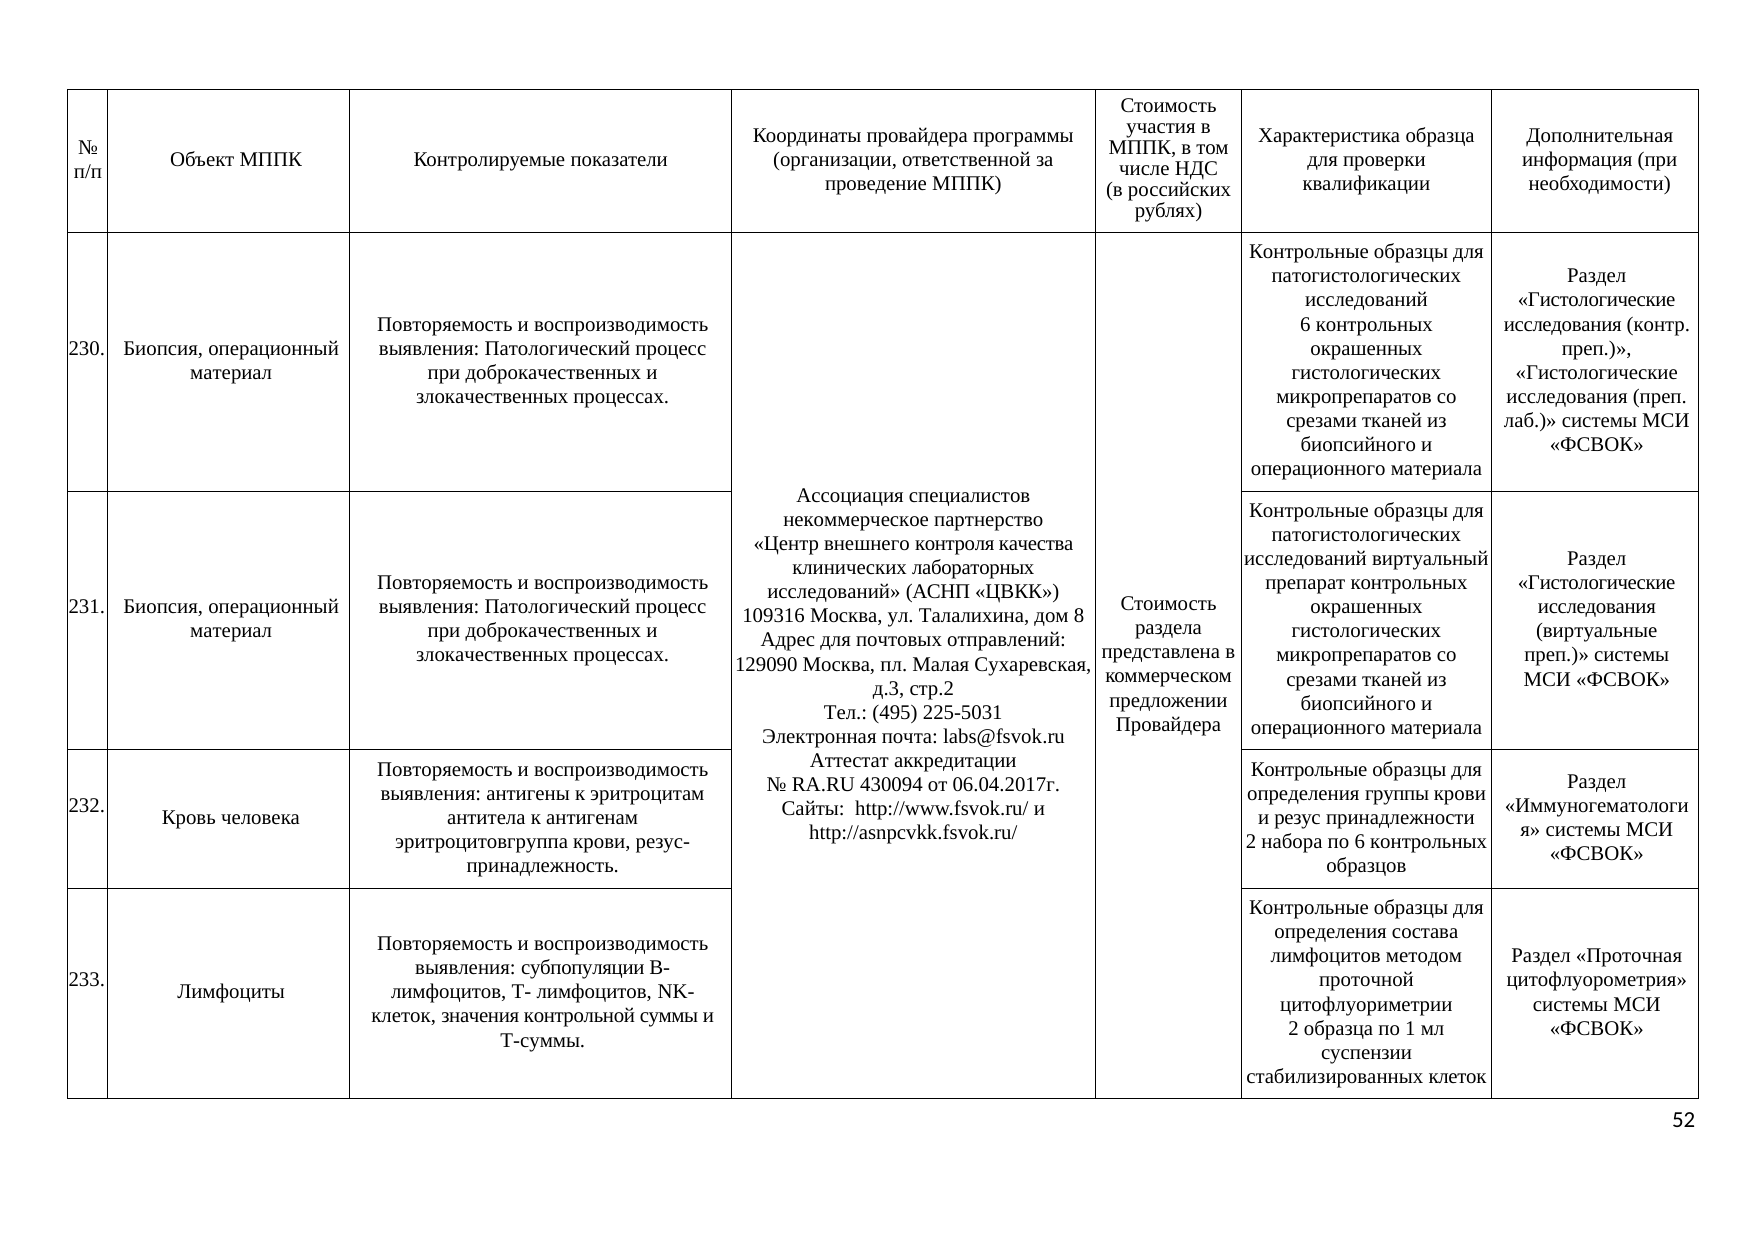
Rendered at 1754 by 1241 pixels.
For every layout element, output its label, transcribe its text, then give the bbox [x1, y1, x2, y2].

table_cell Повторяемость и воспроизводимость выявления: Патологический процесс при доброкачественных и злокачественных процессах. [350, 233, 731, 491]
table_cell [68, 492, 107, 749]
table_header Объект МППК [108, 90, 349, 232]
table_header Координаты провайдера программы (организации, ответственной за проведение МППК) [732, 90, 1095, 232]
table_header Дополнительная информация (при необходимости) [1492, 90, 1698, 232]
table_cell Контрольные образцы для определения группы крови и резус принадлежности 2 набора по 6 контрольных образцов [1242, 750, 1491, 888]
table_header Контролируемые показатели [350, 90, 731, 232]
table_cell Раздел «Иммуногематология» системы МСИ «ФСВОК» [1492, 750, 1698, 888]
table_cell [68, 750, 107, 888]
table_cell Биопсия, операционный материал [108, 492, 349, 749]
table_cell Кровь человека [108, 750, 349, 888]
table_cell Лимфоциты [108, 889, 349, 1098]
table_cell Повторяемость и воспроизводимость выявления: субпопуляции В-лимфоцитов, Т- лимфоцитов, NK-клеток, значения контрольной суммы и Т-суммы. [350, 889, 731, 1098]
table_cell Контрольные образцы для патогистологических исследований 6 контрольных окрашенных гистологических микропрепаратов со срезами тканей из биопсийного и операционного материала [1242, 233, 1491, 491]
table_cell Раздел «Проточная цитофлуорометрия» системы МСИ «ФСВОК» [1492, 889, 1698, 1098]
table_cell Стоимость раздела представлена в коммерческом предложении Провайдера [1096, 233, 1241, 1098]
table_cell Контрольные образцы для патогистологических исследований виртуальный препарат контрольных окрашенных гистологических микропрепаратов со срезами тканей из биопсийного и операционного материала [1242, 492, 1491, 749]
table_header № п/п [68, 90, 107, 232]
table_cell [68, 233, 107, 491]
table_cell Биопсия, операционный материал [108, 233, 349, 491]
table_cell Раздел «Гистологические исследования (виртуальные преп.)» системы МСИ «ФСВОК» [1492, 492, 1698, 749]
table_header Стоимость участия в МППК, в том числе НДС (в российских рублях) [1096, 90, 1241, 232]
table_cell [68, 889, 107, 1098]
table_header Характеристика образца для проверки квалификации [1242, 90, 1491, 232]
table_cell Раздел «Гистологические исследования (контр. преп.)», «Гистологические исследования (преп. лаб.)» системы МСИ «ФСВОК» [1492, 233, 1698, 491]
table_cell Контрольные образцы для определения состава лимфоцитов методом проточной цитофлуориметрии 2 образца по 1 мл суспензии стабилизированных клеток [1242, 889, 1491, 1098]
table_cell Повторяемость и воспроизводимость выявления: Патологический процесс при доброкачественных и злокачественных процессах. [350, 492, 731, 749]
table_cell Повторяемость и воспроизводимость выявления: антигены к эритроцитам антитела к антигенам эритроцитовгруппа крови, резус-принадлежность. [350, 750, 731, 888]
